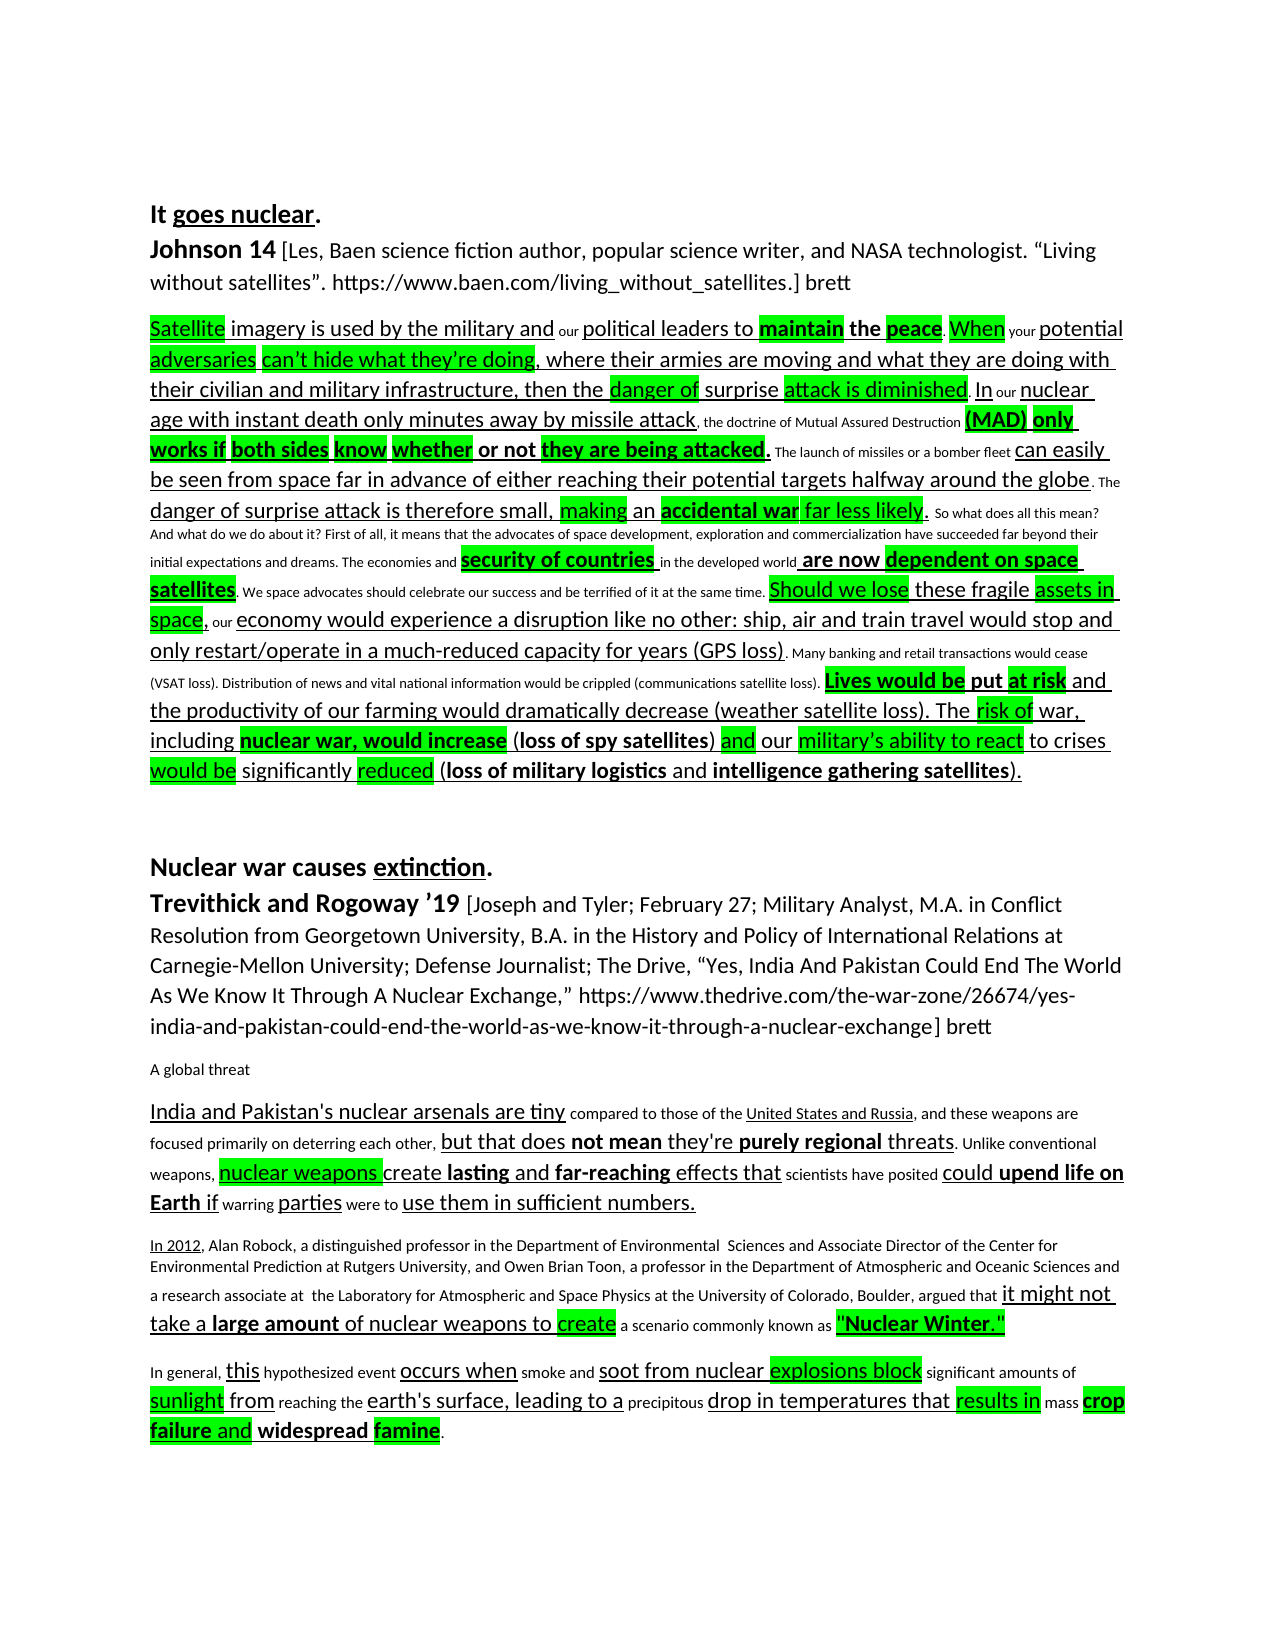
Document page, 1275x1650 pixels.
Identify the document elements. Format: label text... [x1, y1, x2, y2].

text India and Pakistan's nuclear arsenals are tiny compared to those of the United States and Russia, and these weapons are focused primarily on deterring each other, but that does not mean they're purely regional threats. Unlike conventional weapons, nuclear weapons create lasting and far-reaching effects that scientists have posited could upend life on Earth if warring parties were to use them in sufficient numbers. [150, 1097, 1125, 1216]
text In general, this hypothesized event occurs when smoke and soot from nuclear explosions block significant amounts of sunlight from reaching the earth's surface, leading to a precipitous drop in temperatures that results in mass crop failure and widespread famine. [150, 1356, 1125, 1445]
text In 2012, Alan Robock, a distinguished professor in the Department of Environmental Sciences and Associate Director of the Center for Environmental Prediction at Rutgers University, and Owen Brian Toon, a professor in the Department of Atmospheric and Oceanic Sciences and a research associate at the Laboratory for Atmospheric and Space Physics at the University of Colorado, Boulder, argued that it might not take a large amount of nuclear weapons to create a scenario commonly known as "Nuclear Winter." [150, 1235, 1125, 1337]
subtitle It goes nuclear. [150, 197, 1125, 230]
text Satellite imagery is used by the military and our political leaders to maintain the peace. When your potential adversaries can’t hide what they’re doing, where their armies are moving and what they are doing with their civilian and military infrastructure, then the danger of surprise attack is diminished. In our nuclear age with instant death only minutes away by missile attack, the doctrine of Mutual Assured Destruction (MAD) only works if both sides know whether or not they are being attacked. The launch of missiles or a bomber fleet can easily be seen from space far in advance of either reaching their potential targets halfway around the globe. The danger of surprise attack is therefore small, making an accidental war far less likely. So what does all this mean? And what do we do about it? First of all, it means that the advocates of space development, exploration and commercialization have succeeded far beyond their initial expectations and dreams. The economies and security of countries in the developed world are now dependent on space satellites. We space advocates should celebrate our success and be terrified of it at the same time. Should we lose these fragile assets in space, our economy would experience a disruption like no other: ship, air and train travel would stop and only restart/operate in a much-reduced capacity for years (GPS loss). Many banking and retail transactions would cease (VSAT loss). Distribution of news and vital national information would be crippled (communications satellite loss). Lives would be put at risk and the productivity of our farming would dramatically decrease (weather satellite loss). The risk of war, including nuclear war, would increase (loss of spy satellites) and our military’s ability to react to crises would be significantly reduced (loss of military logistics and intelligence gathering satellites). [150, 314, 1125, 785]
text A global threat [150, 1059, 1125, 1079]
subtitle Nuclear war causes extinction. [150, 850, 1125, 883]
text Trevithick and Rogoway ’19 [Joseph and Tyler; February 27; Military Analyst, M.A. in Conflict Resolution from Georgetown University, B.A. in the History and Policy of International Relations at Carnegie-Mellon University; Defense Journalist; The Drive, “Yes, India And Pakistan Could End The World As We Know It Through A Nuclear Exchange,” https://www.thedrive.com/the-war-zone/26674/yes-india-and-pakistan-could-end-the-world-as-we-know-it-through-a-nuclear-exchange] brett [150, 886, 1125, 1040]
text Johnson 14 [Les, Baen science fiction author, popular science writer, and NASA technologist. “Living without satellites”. https://www.baen.com/living_without_satellites.] brett [150, 232, 1125, 296]
